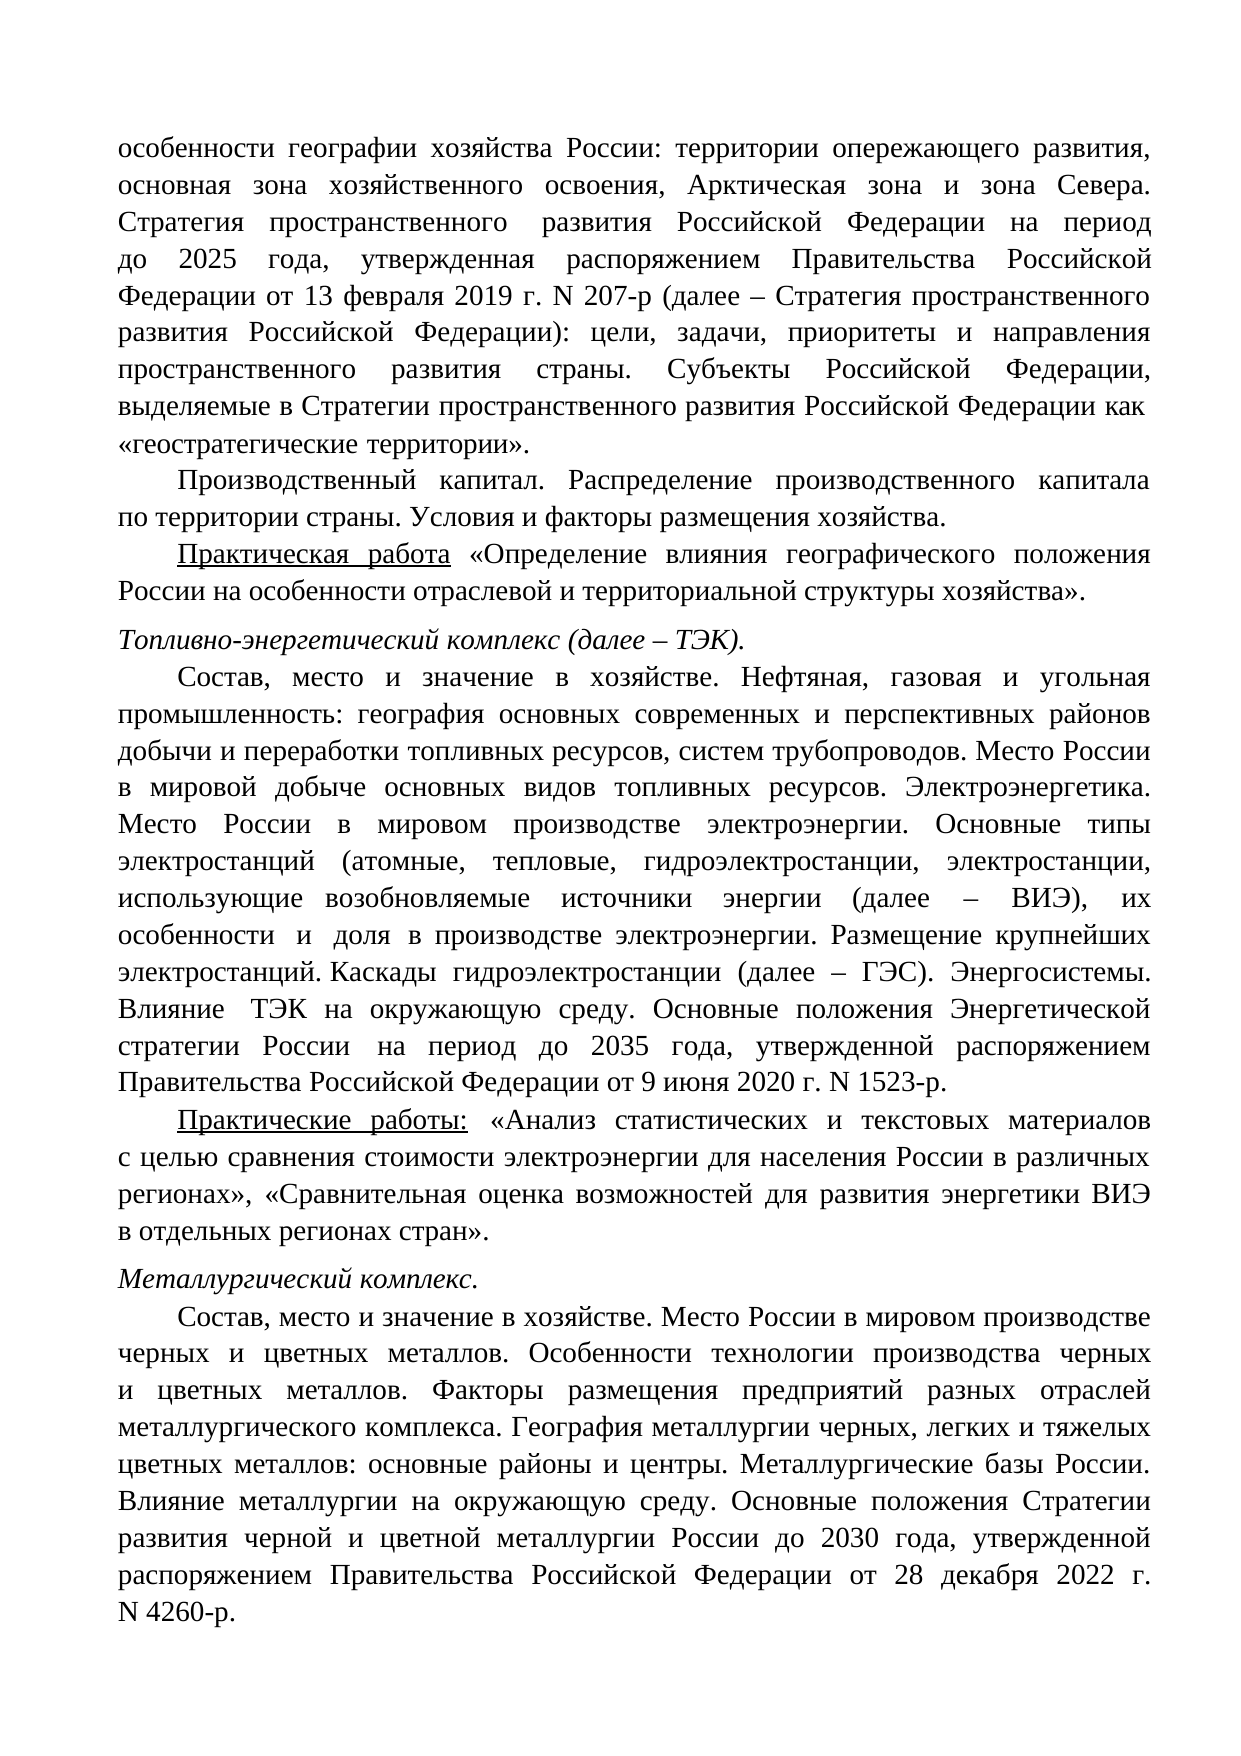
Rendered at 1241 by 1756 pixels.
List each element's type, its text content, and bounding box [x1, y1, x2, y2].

text «геостратегические территории». [118, 426, 1166, 459]
text Металлургический комплекс. [118, 1261, 1166, 1295]
text Состав, место и значение в хозяйстве. Нефтяная, газовая и угольная промышленность: география основных современных и перспективных районов добычи и переработки топливных ресурсов, систем трубопроводов. Место России в мировой добыче основных видов топливных ресурсов. Электроэнергетика. Место России в мировом производстве электроэнергии. Основные типы электростанций (атомные, тепловые, гидроэлектростанции, электростанции, использующие возобновляемые источники энергии (далее – ВИЭ), их особенности и доля в производстве электроэнергии. Размещение крупнейших электростанций. Каскады гидроэлектростанции (далее – ГЭС). Энергосистемы. Влияние ТЭК на окружающую среду. Основные положения Энергетической стратегии России на период до 2035 года, утвержденной распоряжением Правительства Российской Федерации от 9 июня 2020 г. N 1523-р. [118, 659, 1152, 1098]
text Практическая работа «Определение влияния географического положения России на особенности отраслевой и территориальной структуры хозяйства». [118, 536, 1152, 607]
text Производственный капитал. Распределение производственного капитала по территории страны. Условия и факторы размещения хозяйства. [118, 462, 1150, 533]
text особенности географии хозяйства России: территории опережающего развития, основная зона хозяйственного освоения, Арктическая зона и зона Севера. Стратегия пространственного развития Российской Федерации на период до 2025 года, утвержденная распоряжением Правительства Российской Федерации от 13 февраля 2019 г. N 207-р (далее – Стратегия пространственного развития Российской Федерации): цели, задачи, приоритеты и направления пространственного развития страны. Субъекты Российской Федерации, выделяемые в Стратегии пространственного развития Российской Федерации как [118, 130, 1152, 422]
text Состав, место и значение в хозяйстве. Место России в мировом производстве черных и цветных металлов. Особенности технологии производства черных и цветных металлов. Факторы размещения предприятий разных отраслей металлургического комплекса. География металлургии черных, легких и тяжелых цветных металлов: основные районы и центры. Металлургические базы России. Влияние металлургии на окружающую среду. Основные положения Стратегии развития черной и цветной металлургии России до 2030 года, утвержденной распоряжением Правительства Российской Федерации от 28 декабря 2022 г. N 4260-р. [118, 1299, 1152, 1627]
text Практические работы: «Анализ статистических и текстовых материалов с целью сравнения стоимости электроэнергии для населения России в различных регионах», «Сравнительная оценка возможностей для развития энергетики ВИЭ в отдельных регионах стран». [118, 1102, 1151, 1246]
text Топливно-энергетический комплекс (далее – ТЭК). [118, 622, 1166, 656]
